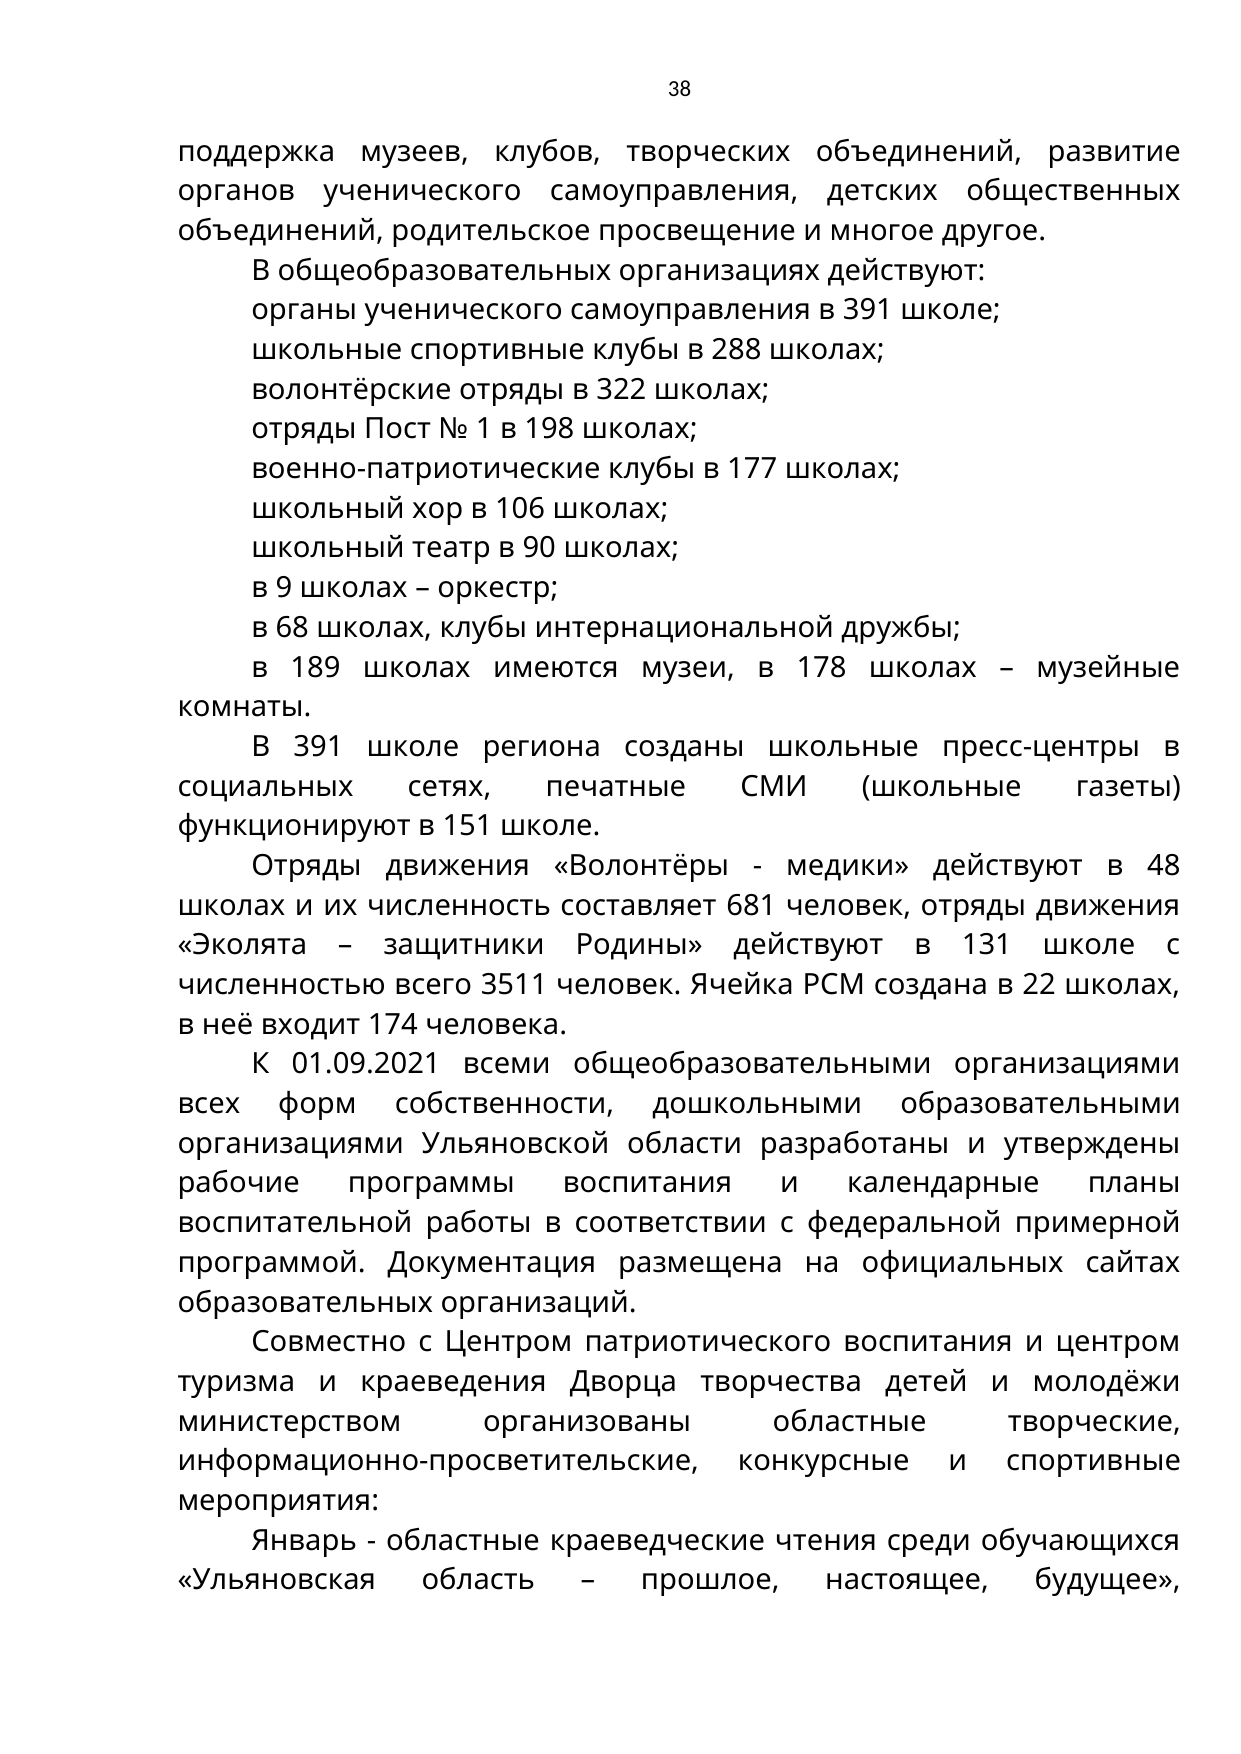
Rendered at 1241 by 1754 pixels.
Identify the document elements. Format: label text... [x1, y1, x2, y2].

text Совместно с Центром патриотического воспитания и центром туризма и краеведения Дворца творчества детей и молодёжи министерством организованы областные творческие, информационно-просветительские, конкурсные и спортивные мероприятия: [177, 1321, 1181, 1519]
text в 68 школах, клубы интернациональной дружбы; [177, 606, 1181, 646]
text волонтёрские отряды в 322 школах; [177, 368, 1181, 408]
text школьный хор в 106 школах; [177, 487, 1181, 527]
text Отряды движения «Волонтёры - медики» действуют в 48 школах и их численность составляет 681 человек, отряды движения «Эколята – защитники Родины» действуют в 131 школе с численностью всего 3511 человек. Ячейка РСМ создана в 22 школах, в неё входит 174 человека. [177, 844, 1181, 1043]
text в 189 школах имеются музеи, в 178 школах – музейные комнаты. [177, 646, 1181, 725]
text отряды Пост № 1 в 198 школах; [177, 408, 1181, 447]
text В общеобразовательных организациях действуют: [177, 249, 1181, 289]
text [177, 1519, 1181, 1598]
text К 01.09.2021 всеми общеобразовательными организациями всех форм собственности, дошкольными образовательными организациями Ульяновской области разработаны и утверждены рабочие программы воспитания и календарные планы воспитательной работы в соответствии с федеральной примерной программой. Документация размещена на официальных сайтах образовательных организаций. [177, 1043, 1181, 1321]
text в 9 школах – оркестр; [177, 566, 1181, 606]
text школьный театр в 90 школах; [177, 527, 1181, 566]
text военно-патриотические клубы в 177 школах; [177, 447, 1181, 487]
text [177, 130, 1181, 249]
text органы ученического самоуправления в 391 школе; [177, 289, 1181, 328]
text В 391 школе региона созданы школьные пресс-центры в социальных сетях, печатные СМИ (школьные газеты) функционируют в 151 школе. [177, 725, 1181, 844]
text школьные спортивные клубы в 288 школах; [177, 328, 1181, 368]
